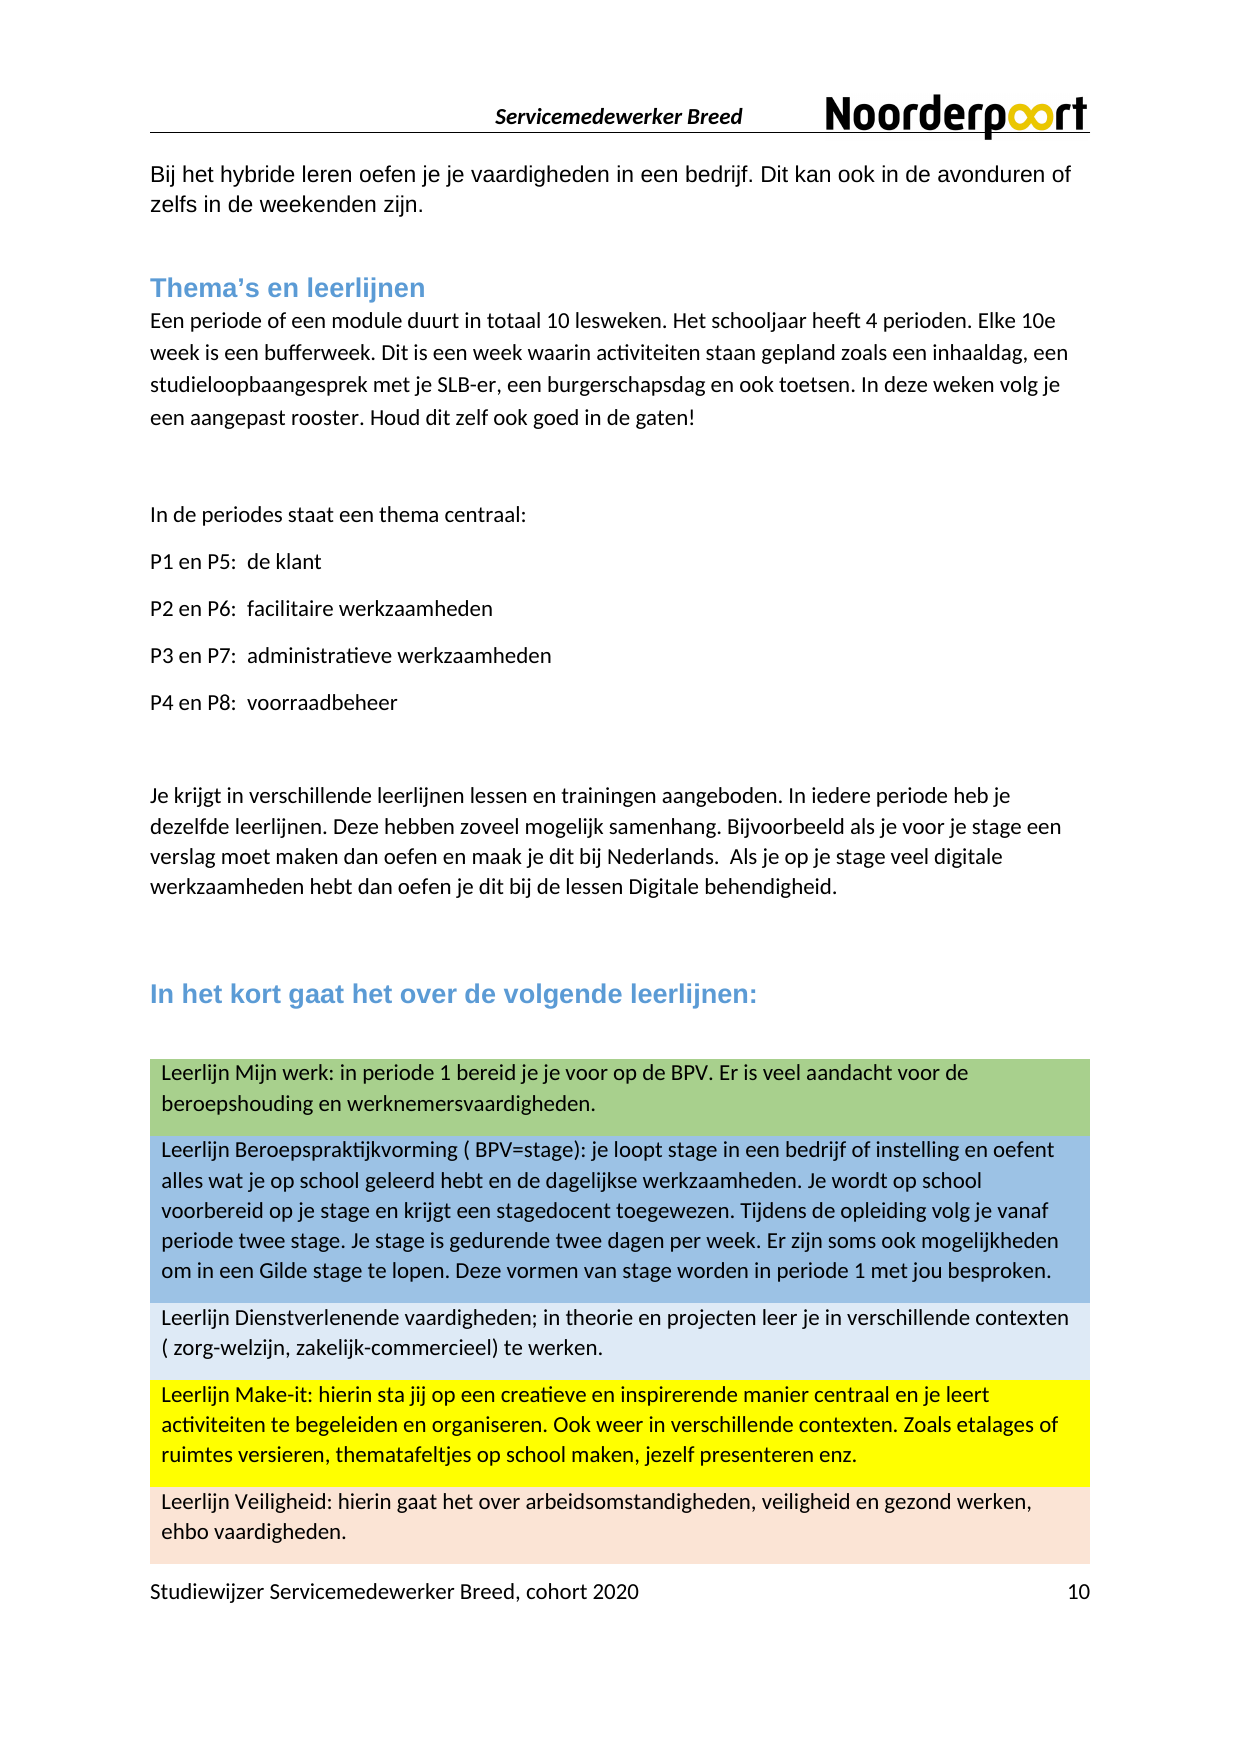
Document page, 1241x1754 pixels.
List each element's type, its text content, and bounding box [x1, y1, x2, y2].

text In de periodes staat een thema centraal: [150, 500, 1090, 528]
text P3 en P7: administratieve werkzaamheden [150, 641, 1090, 669]
text P4 en P8: voorraadbeheer [150, 688, 1090, 716]
picture [825, 133, 1088, 141]
text P2 en P6: facilitaire werkzaamheden [150, 594, 1090, 622]
table_cell Leerlijn Beroepspraktijkvorming ( BPV=stage): je loopt stage in een bedrijf of instelling en oefent alles wat je op school geleerd hebt en de dagelijkse werkzaamheden. Je wordt op school voorbereid op je stage en krijgt een stagedocent toegewezen. Tijdens de opleiding volg je vanaf periode twee stage. Je stage is gedurende twee dagen per week. Er zijn soms ook mogelijkheden om in een Gilde stage te lopen. Deze vormen van stage worden in periode 1 met jou besproken. [150, 1136, 1090, 1303]
text P1 en P5: de klant [150, 547, 1090, 575]
text Bij het hybride leren oefen je je vaardigheden in een bedrijf. Dit kan ook in de avonduren of zelfs in de weekenden zijn. [150, 161, 1090, 217]
table_cell Leerlijn Dienstverlenende vaardigheden; in theorie en projecten leer je in verschillende contexten ( zorg-welzijn, zakelijk-commercieel) te werken. [150, 1303, 1090, 1380]
subtitle Thema’s en leerlijnen [150, 272, 1090, 304]
subtitle In het kort gaat het over de volgende leerlijnen: [150, 978, 1090, 1009]
table_cell Leerlijn Make-it: hierin sta jij op een creatieve en inspirerende manier centraal en je leert activiteiten te begeleiden en organiseren. Ook weer in verschillende contexten. Zoals etalages of ruimtes versieren, thematafeltjes op school maken, jezelf presenteren enz. [150, 1380, 1090, 1487]
picture [825, 93, 1088, 132]
table_header Leerlijn Mijn werk: in periode 1 bereid je je voor op de BPV. Er is veel aandacht voor de beroepshouding en werknemersvaardigheden. [150, 1059, 1090, 1136]
table_cell Leerlijn Veiligheid: hierin gaat het over arbeidsomstandigheden, veiligheid en gezond werken, ehbo vaardigheden. [150, 1487, 1090, 1564]
text Een periode of een module duurt in totaal 10 lesweken. Het schooljaar heeft 4 perioden. Elke 10e week is een bufferweek. Dit is een week waarin activiteiten staan gepland zoals een inhaaldag, een studieloopbaangesprek met je SLB-er, een burgerschapsdag en ook toetsen. In deze weken volg je een aangepast rooster. Houd dit zelf ook goed in de gaten! [150, 306, 1090, 431]
text Je krijgt in verschillende leerlijnen lessen en trainingen aangeboden. In iedere periode heb je dezelfde leerlijnen. Deze hebben zoveel mogelijk samenhang. Bijvoorbeeld als je voor je stage een verslag moet maken dan oefen en maak je dit bij Nederlands. Als je op je stage veel digitale werkzaamheden hebt dan oefen je dit bij de lessen Digitale behendigheid. [150, 782, 1090, 900]
